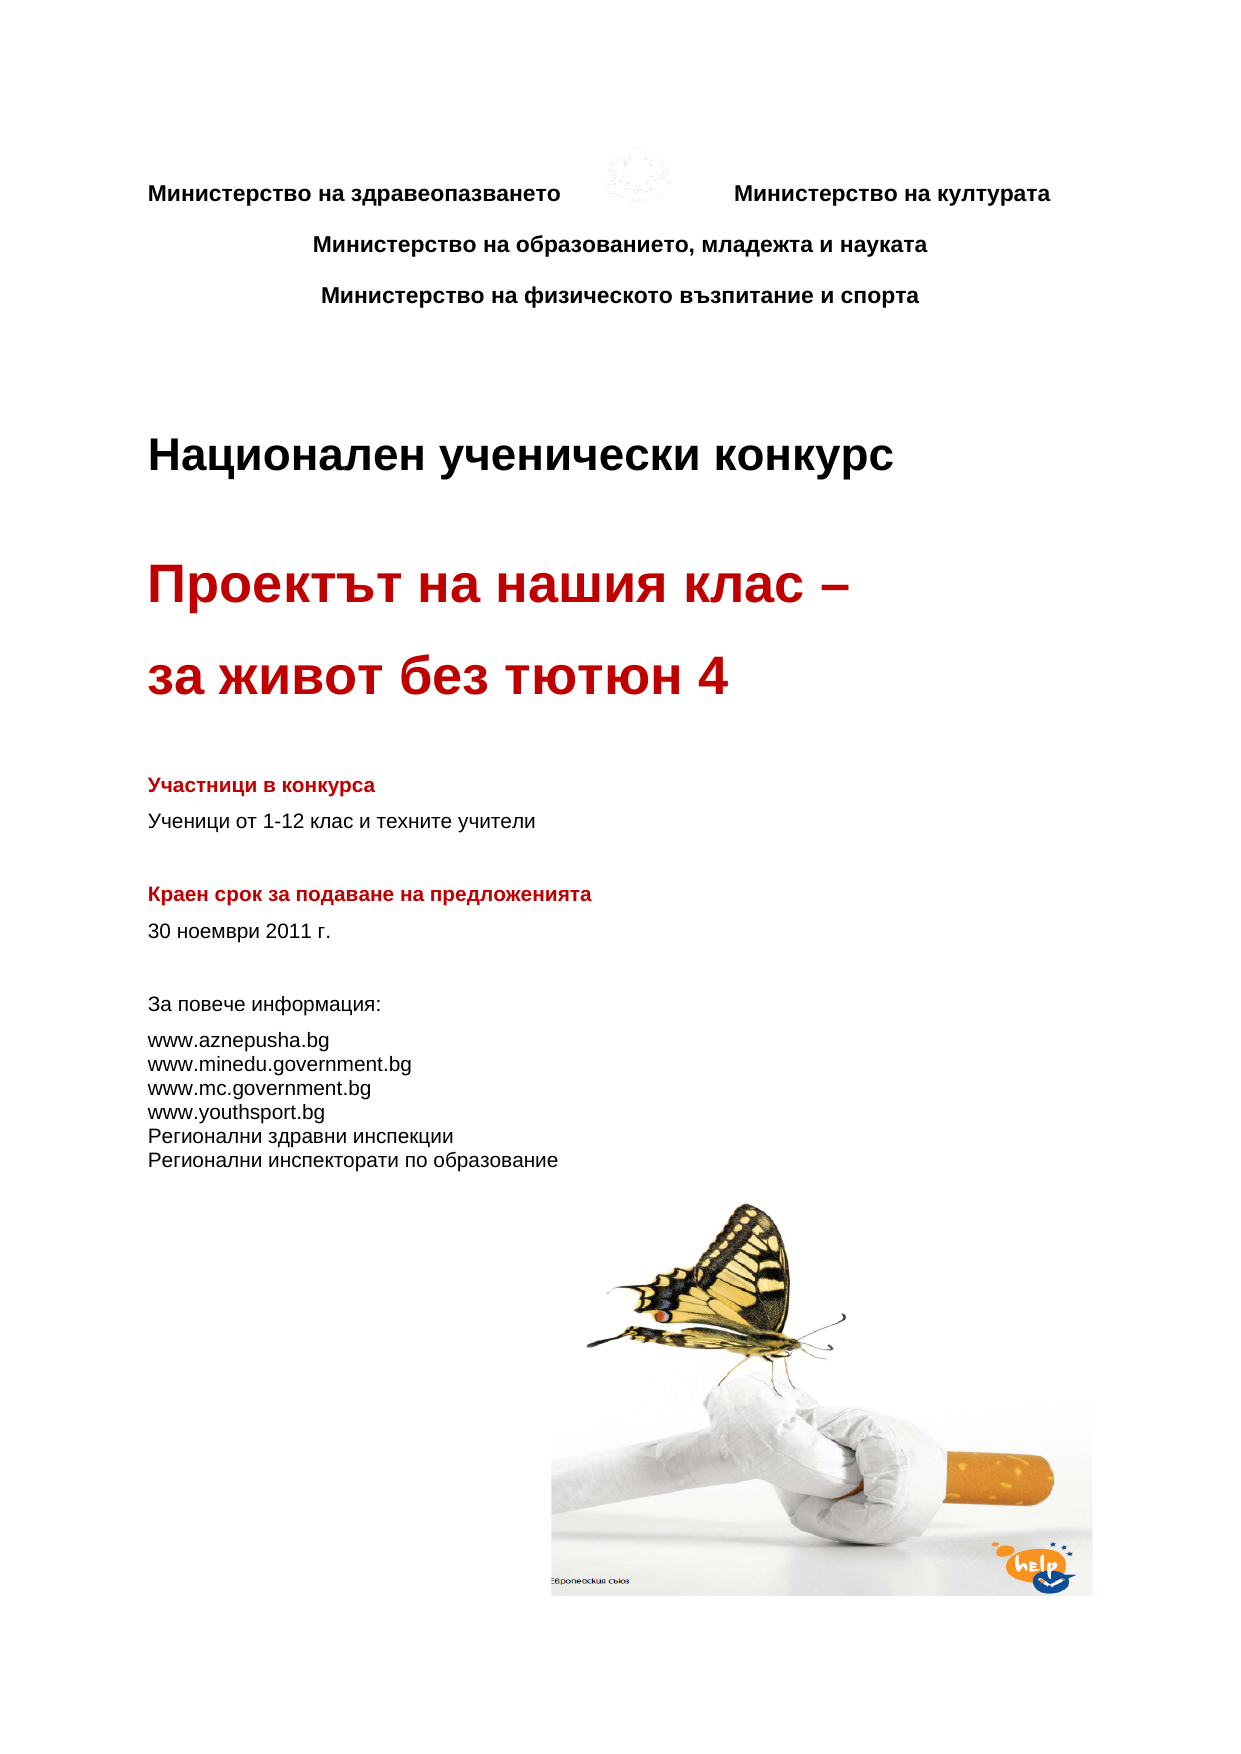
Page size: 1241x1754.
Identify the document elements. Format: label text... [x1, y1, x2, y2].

text Национален ученически конкурс [148, 427, 1093, 480]
text Министерство на образованието, младежта и науката [148, 231, 1093, 257]
text www.minedu.government.bg [148, 1052, 1093, 1076]
text Ученици от 1-12 клас и техните учители [148, 809, 1093, 833]
text Министерство на здравеопазването Министерство на културата [148, 148, 1093, 206]
text За повече информация: [148, 992, 1093, 1016]
text Краен срок за подаване на предложенията [148, 882, 1093, 906]
text Проектът на нашия клас – [148, 552, 1093, 614]
text www.youthsport.bg [148, 1100, 1093, 1124]
text Министерство на физическото възпитание и спорта [148, 282, 1093, 308]
text www.mc.government.bg [148, 1076, 1093, 1100]
text 30 ноември 2011 г. [148, 919, 1093, 943]
text Участници в конкурса [148, 773, 1093, 797]
text Регионални инспекторати по образование [148, 1148, 1093, 1172]
text www.aznepusha.bg [148, 1028, 1093, 1052]
text за живот без тютюн 4 [148, 644, 1093, 706]
text Регионални здравни инспекции [148, 1124, 1093, 1148]
